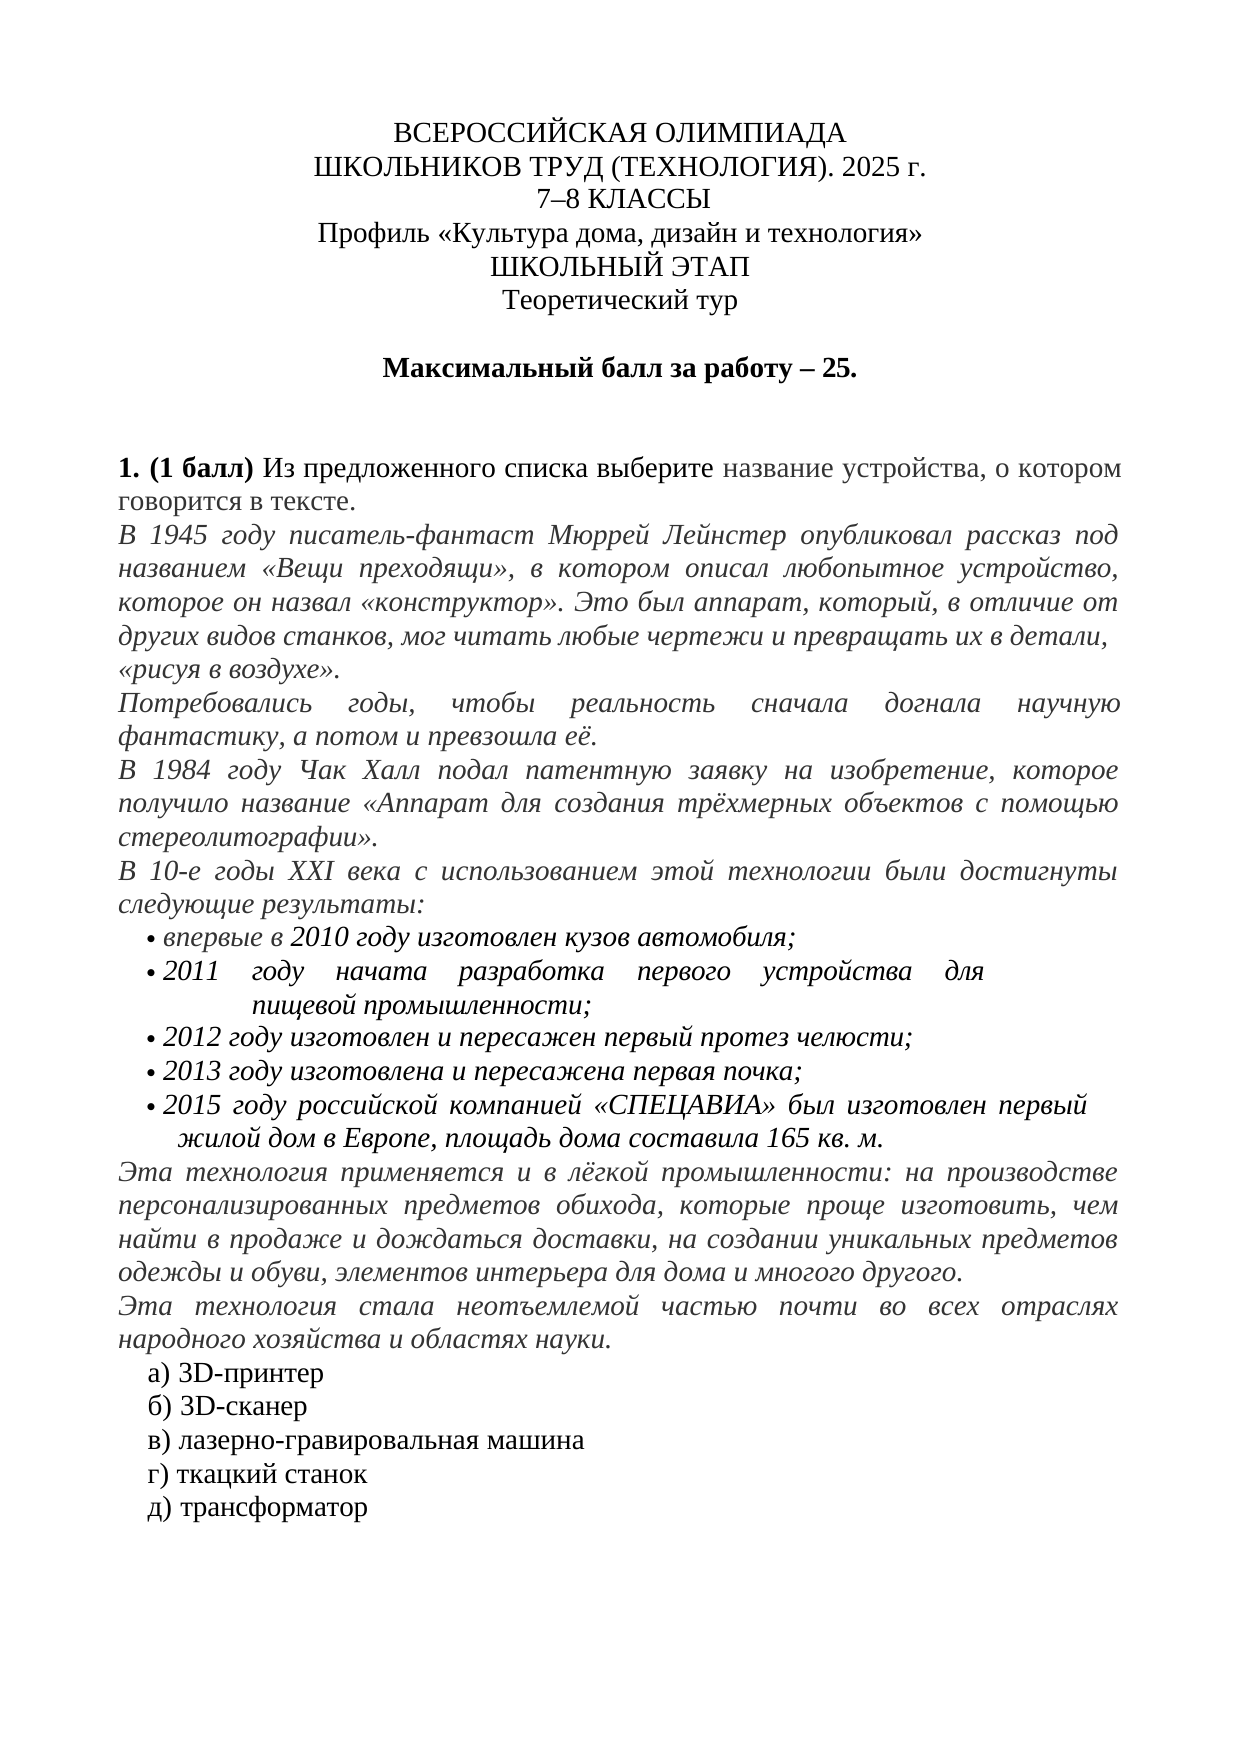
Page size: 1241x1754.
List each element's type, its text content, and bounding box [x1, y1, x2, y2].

text Профиль «Культура дома, дизайн и технология» [276, 215, 964, 249]
list 2013 году изготовлена и пересажена первая почка; [147, 1053, 1137, 1087]
text ШКОЛЬНЫЙ ЭТАП [276, 249, 964, 282]
text В 1984 году Чак Халл подал патентную заявку на изобретение, которое получило название «Аппарат для создания трёхмерных объектов с помощью стереолитографии». [118, 752, 1122, 853]
text «рисуя в воздухе». [118, 651, 1137, 685]
list (1 балл) Из предложенного списка выберите название устройства, о котором говорится в тексте. [118, 450, 1122, 517]
text Эта технология применяется и в лёгкой промышленности: на производстве персонализированных предметов обихода, которые проще изготовить, чем найти в продаже и дождаться доставки, на создании уникальных предметов одежды и обуви, элементов интерьера для дома и многого другого. [118, 1154, 1122, 1288]
subtitle а) 3D-принтер [147, 1356, 1137, 1389]
text В 1945 году писатель-фантаст Мюррей Лейнстер опубликовал рассказ под названием «Вещи преходящи», в котором описал любопытное устройство, которое он назвал «конструктор». Это был аппарат, который, в отличие от других видов станков, мог читать любые чертежи и превращать их в детали, [118, 517, 1122, 651]
list 2011 году начата разработка первого устройства для пищевой промышленности; [147, 953, 1122, 1020]
text 7–8 КЛАССЫ [276, 182, 964, 215]
list впервые в 2010 году изготовлен кузов автомобиля; [147, 920, 1137, 953]
text Теоретический тур [276, 282, 964, 316]
text Эта технология стала неотъемлемой частью почти во всех отраслях народного хозяйства и областях науки. [118, 1288, 1122, 1355]
text В 10-е годы ХХI века с использованием этой технологии были достигнуты следующие результаты: [118, 853, 1122, 920]
text в) лазерно-гравировальная машина г) ткацкий станок [147, 1422, 601, 1489]
text д) трансформатор [147, 1489, 1137, 1523]
text Потребовались годы, чтобы реальность сначала догнала научную фантастику, а потом и превзошла её. [118, 685, 1122, 752]
list 2012 году изготовлен и пересажен первый протез челюсти; [147, 1020, 1137, 1053]
subtitle Максимальный балл за работу – 25. [276, 350, 964, 383]
text б) 3D-сканер [147, 1389, 1137, 1422]
list 2015 году российской компанией «СПЕЦАВИА» был изготовлен первый жилой дом в Европе, площадь дома составила 165 кв. м. [147, 1087, 1122, 1154]
text ВСЕРОССИЙСКАЯ ОЛИМПИАДА ШКОЛЬНИКОВ ТРУД (ТЕХНОЛОГИЯ). 2025 г. [297, 115, 942, 182]
